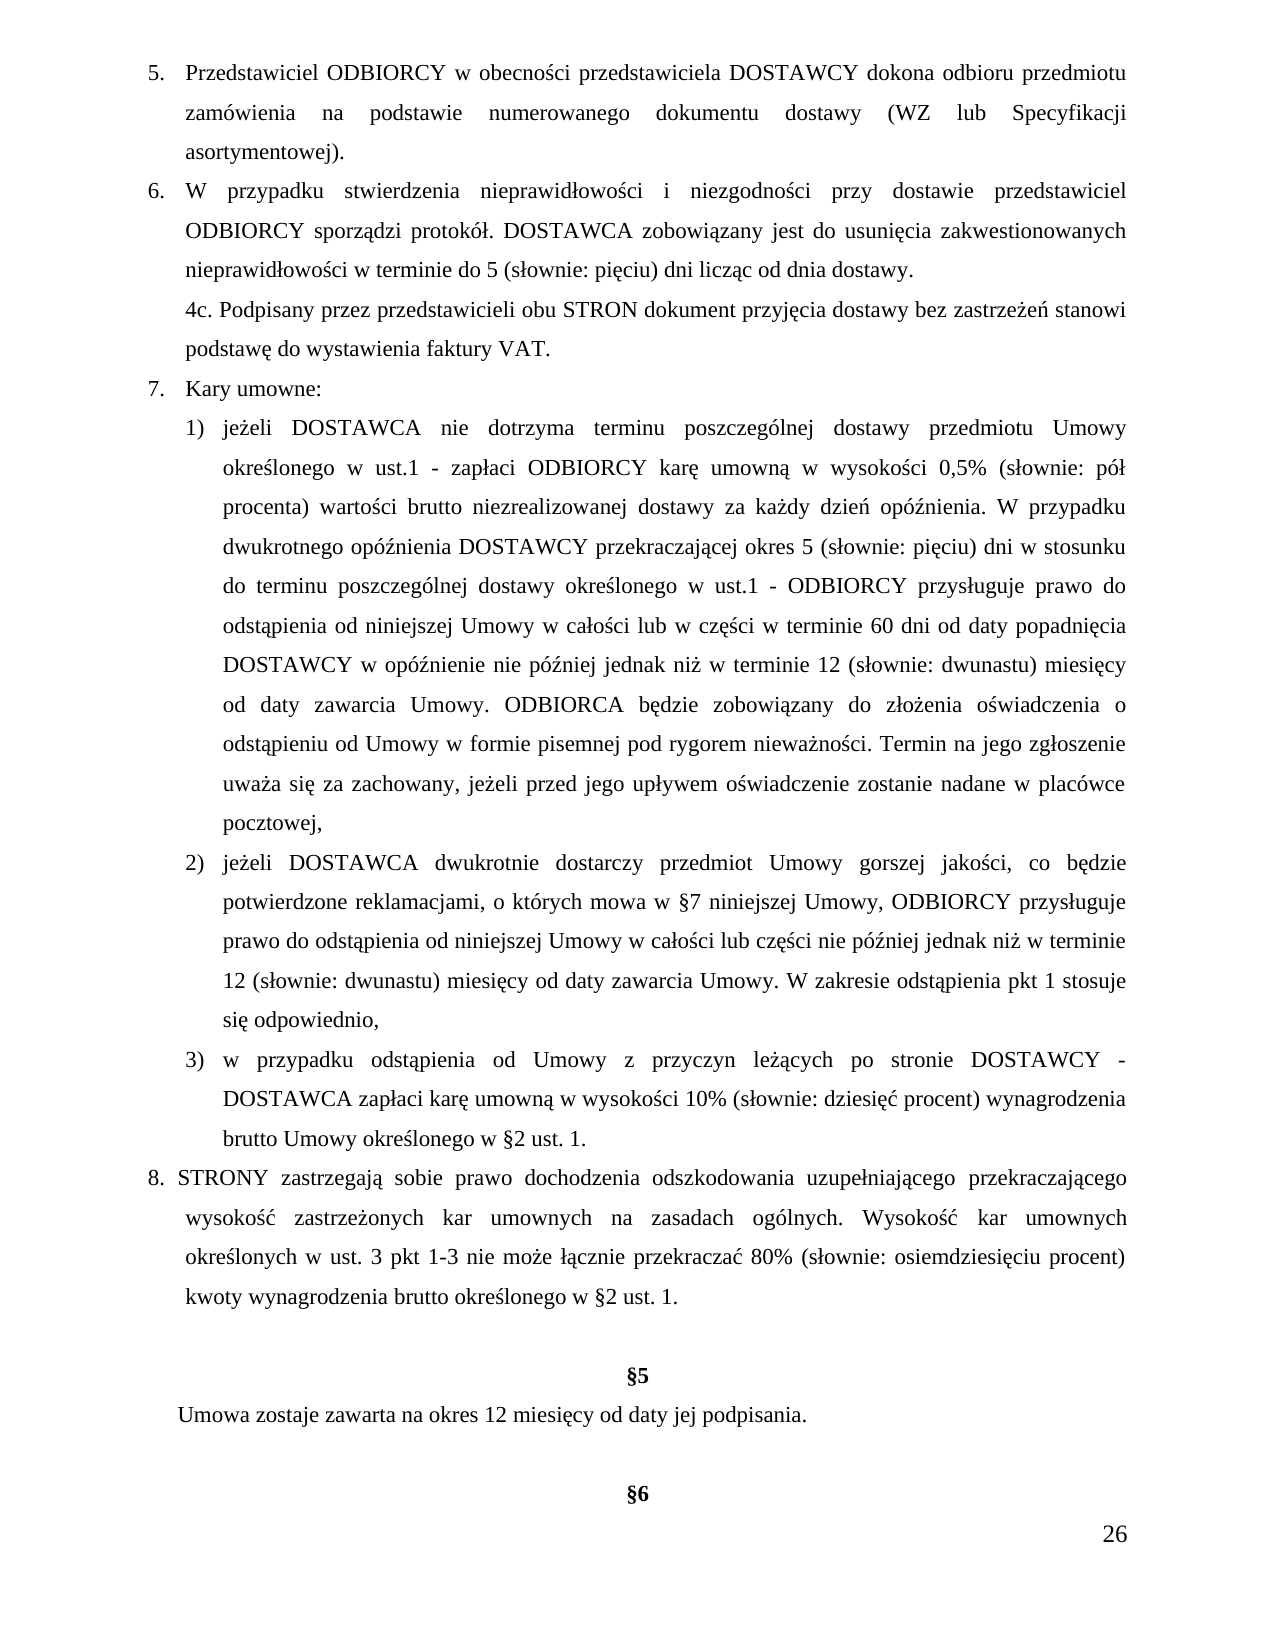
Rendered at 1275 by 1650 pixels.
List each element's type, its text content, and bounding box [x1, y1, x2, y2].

list jeżeli DOSTAWCA dwukrotnie dostarczy przedmiot Umowy gorszej jakości, co będzie potwierdzone reklamacjami, o których mowa w §7 niniejszej Umowy, ODBIORCY przysługuje prawo do odstąpienia od niniejszej Umowy w całości lub części nie później jednak niż w terminie 12 (słownie: dwunastu) miesięcy od daty zawarcia Umowy. W zakresie odstąpienia pkt 1 stosuje się odpowiednio, [185, 849, 1127, 1033]
list jeżeli DOSTAWCA nie dotrzyma terminu poszczególnej dostawy przedmiotu Umowy określonego w ust.1 - zapłaci ODBIORCY karę umowną w wysokości 0,5% (słownie: pół procenta) wartości brutto niezrealizowanej dostawy za każdy dzień opóźnienia. W przypadku dwukrotnego opóźnienia DOSTAWCY przekraczającej okres 5 (słownie: pięciu) dni w stosunku do terminu poszczególnej dostawy określonego w ust.1 - ODBIORCY przysługuje prawo do odstąpienia od niniejszej Umowy w całości lub w części w terminie 60 dni od daty popadnięcia DOSTAWCY w opóźnienie nie później jednak niż w terminie 12 (słownie: dwunastu) miesięcy od daty zawarcia Umowy. ODBIORCA będzie zobowiązany do złożenia oświadczenia o odstąpieniu od Umowy w formie pisemnej pod rygorem nieważności. Termin na jego zgłoszenie uważa się za zachowany, jeżeli przed jego upływem oświadczenie zostanie nadane w placówce pocztowej, [185, 414, 1127, 836]
text 4c. Podpisany przez przedstawicieli obu STRON dokument przyjęcia dostawy bez zastrzeżeń stanowi podstawę do wystawienia faktury VAT. [185, 296, 1127, 362]
text §5 [148, 1362, 1127, 1388]
text §6 [148, 1480, 1127, 1507]
text Umowa zostaje zawarta na okres 12 miesięcy od daty jej podpisania. [177, 1401, 1127, 1428]
list Przedstawiciel ODBIORCY w obecności przedstawiciela DOSTAWCY dokona odbioru przedmiotu zamówienia na podstawie numerowanego dokumentu dostawy (WZ lub Specyfikacji asortymentowej). [148, 59, 1127, 164]
list w przypadku odstąpienia od Umowy z przyczyn leżących po stronie DOSTAWCY - DOSTAWCA zapłaci karę umowną w wysokości 10% (słownie: dziesięć procent) wynagrodzenia brutto Umowy określonego w §2 ust. 1. [185, 1046, 1127, 1151]
list STRONY zastrzegają sobie prawo dochodzenia odszkodowania uzupełniającego przekraczającego wysokość zastrzeżonych kar umownych na zasadach ogólnych. Wysokość kar umownych określonych w ust. 3 pkt 1-3 nie może łącznie przekraczać 80% (słownie: osiemdziesięciu procent) kwoty wynagrodzenia brutto określonego w §2 ust. 1. [148, 1164, 1127, 1309]
list W przypadku stwierdzenia nieprawidłowości i niezgodności przy dostawie przedstawiciel ODBIORCY sporządzi protokół. DOSTAWCA zobowiązany jest do usunięcia zakwestionowanych nieprawidłowości w terminie do 5 (słownie: pięciu) dni licząc od dnia dostawy. [148, 177, 1127, 283]
list Kary umowne: [148, 375, 1127, 401]
